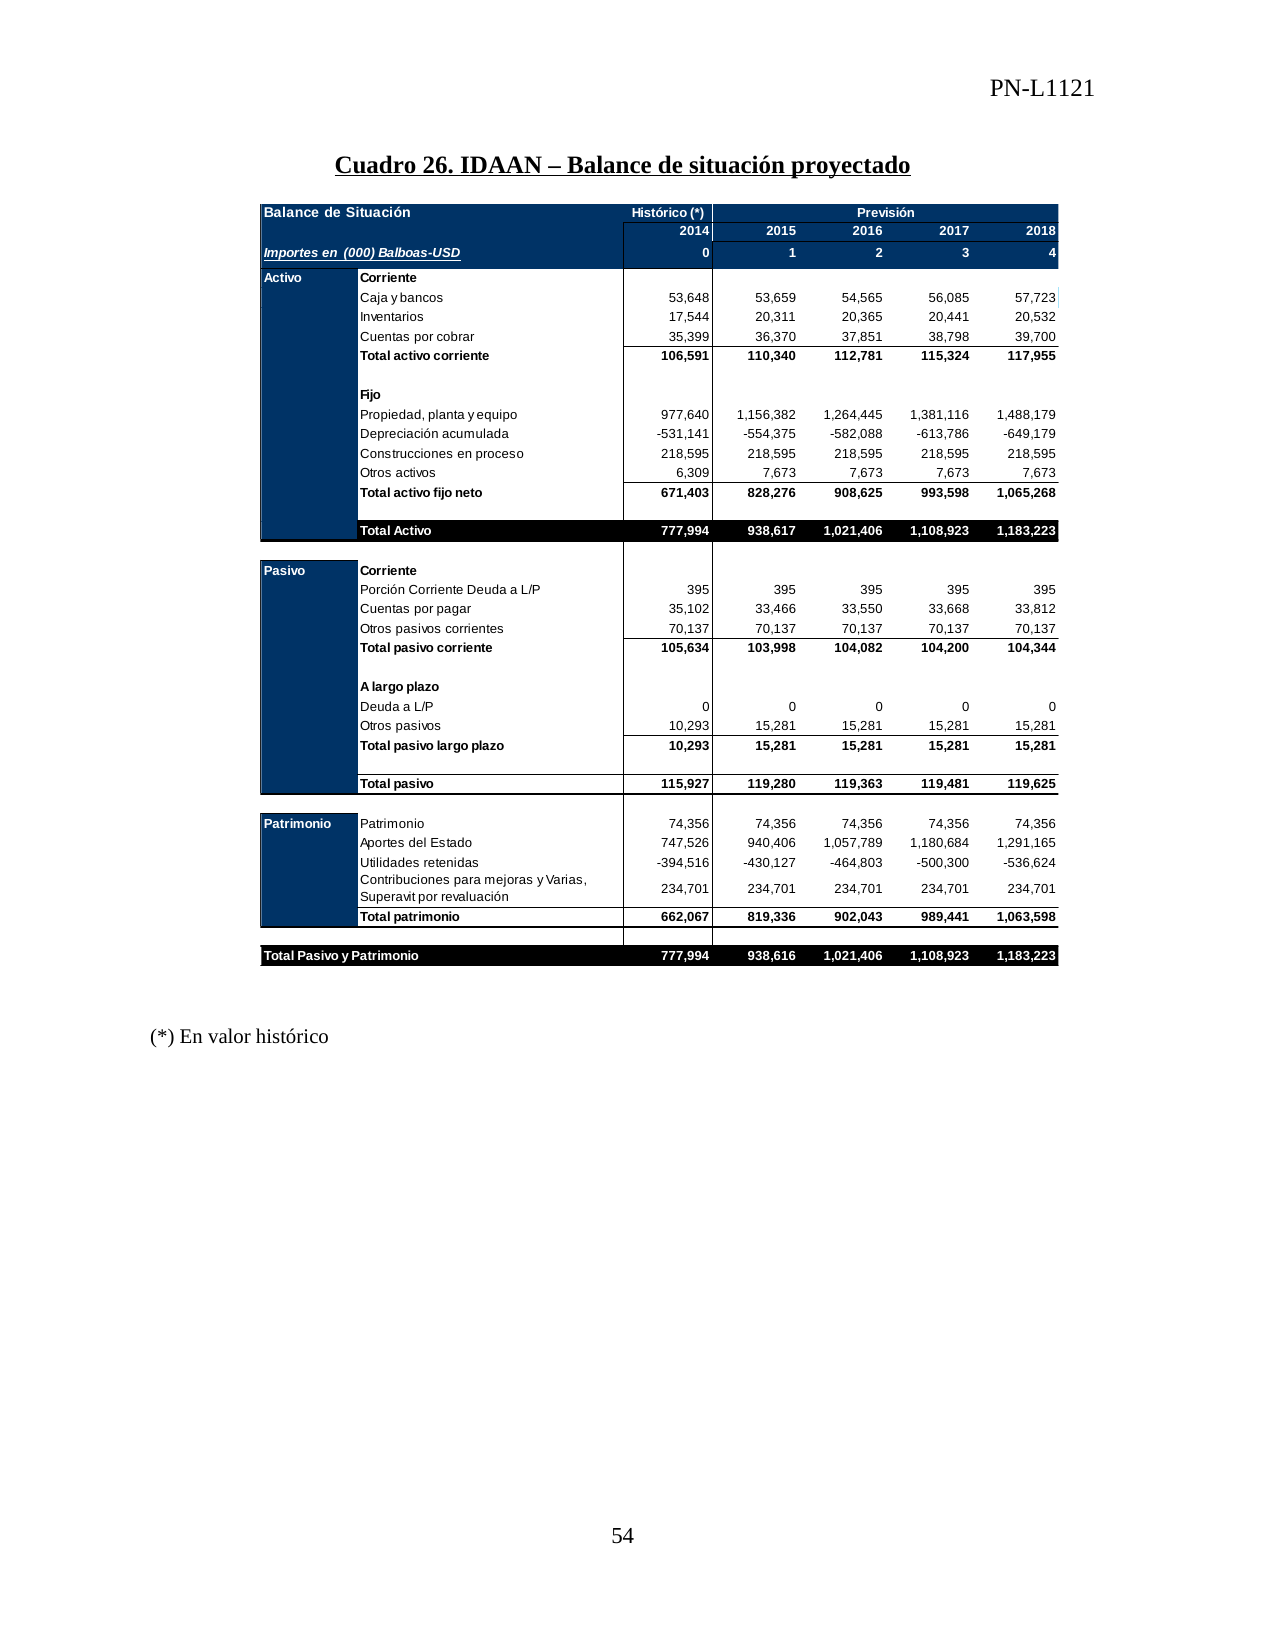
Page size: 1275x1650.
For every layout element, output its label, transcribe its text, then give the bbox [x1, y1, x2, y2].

text Cuadro 26. IDAAN – Balance de situación proyectado [150, 150, 1095, 179]
text (*) En valor histórico [150, 1024, 1095, 1048]
